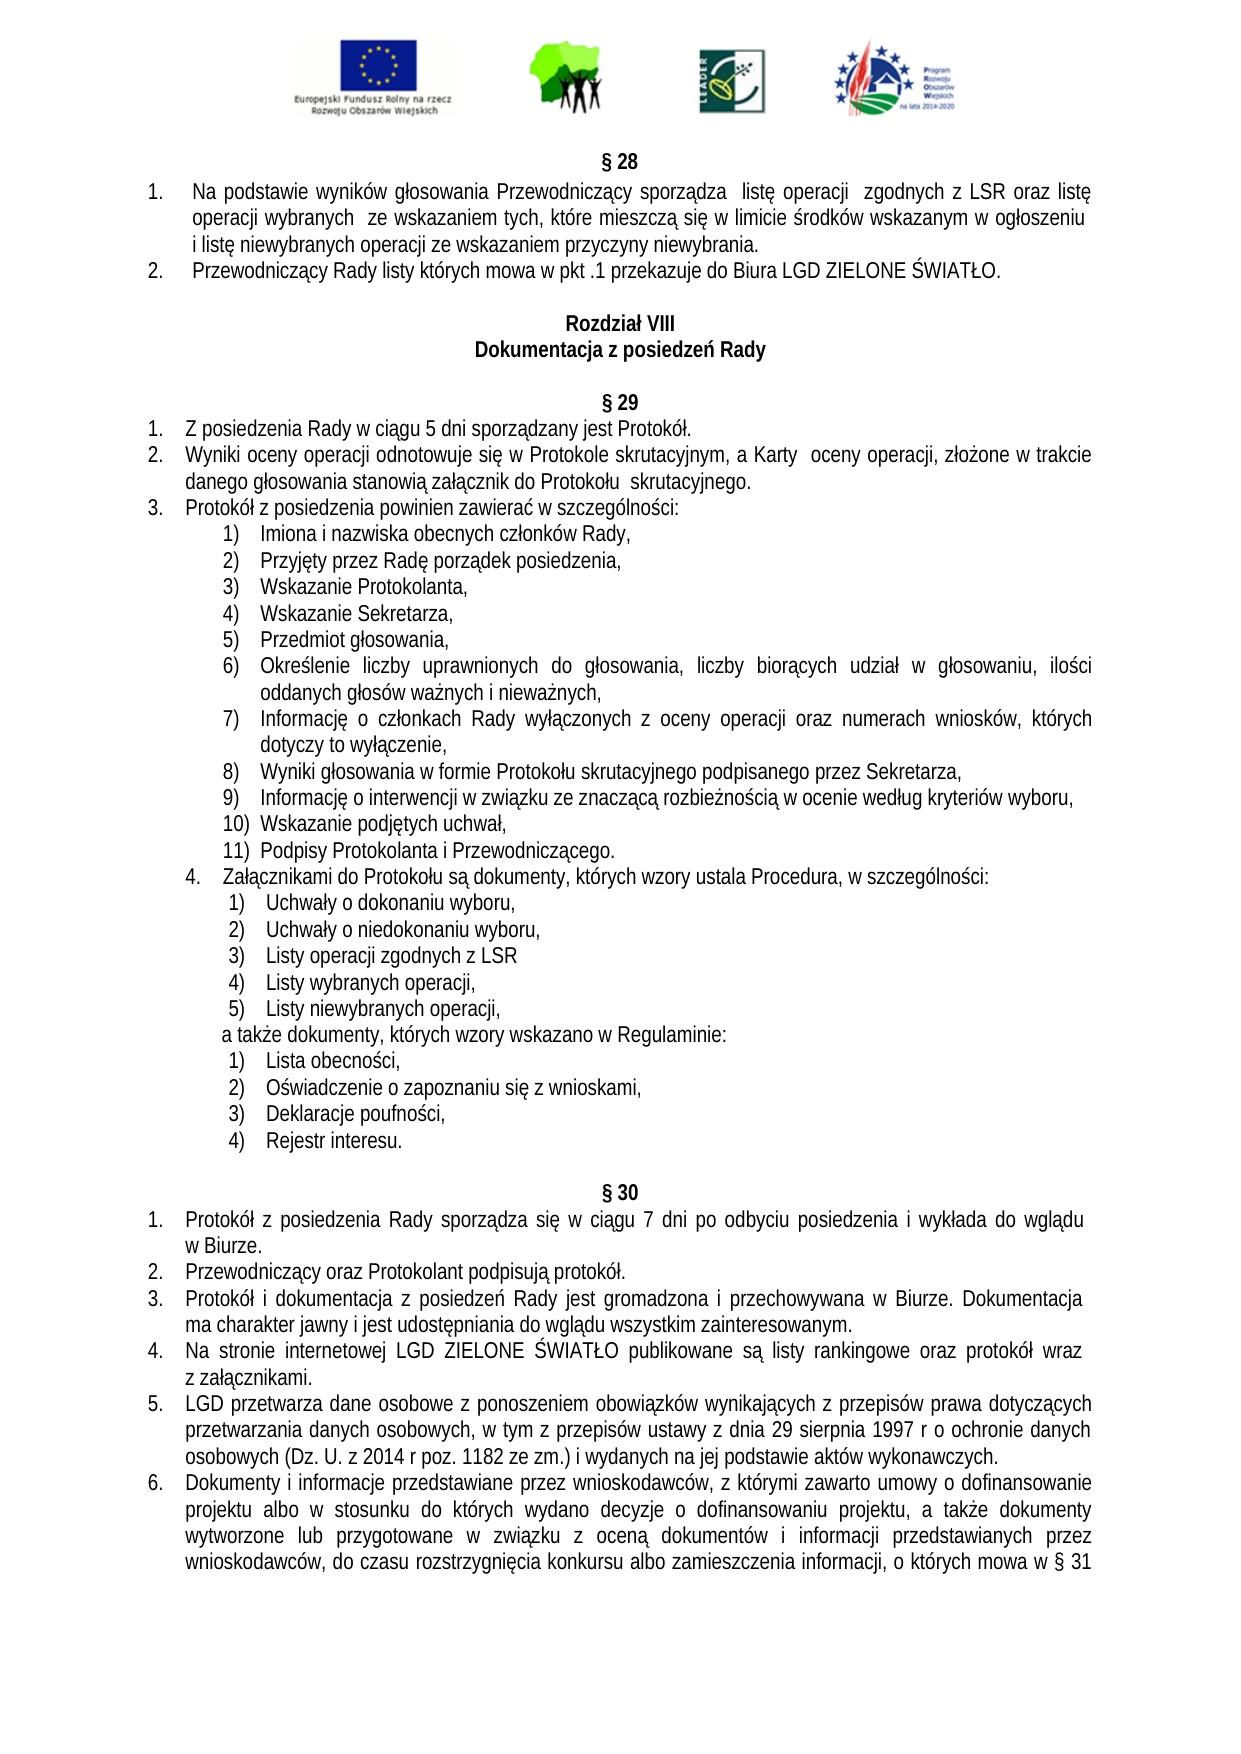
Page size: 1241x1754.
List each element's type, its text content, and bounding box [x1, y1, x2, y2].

list Wyniki oceny operacji odnotowuje się w Protokole skrutacyjnym, a Karty oceny operacji, złożone w trakcie danego głosowania stanowią załącznik do Protokołu skrutacyjnego. [148, 441, 1093, 494]
text Rozdział VIII [148, 309, 1093, 336]
list Przewodniczący oraz Protokolant podpisują protokół. [148, 1258, 1093, 1285]
list Protokół z posiedzenia Rady sporządza się w ciągu 7 dni po odbyciu posiedzenia i wykłada do wglądu w Biurze. [148, 1206, 1093, 1258]
list Wskazanie podjętych uchwał, [223, 810, 1093, 837]
list Wyniki głosowania w formie Protokołu skrutacyjnego podpisanego przez Sekretarza, [223, 758, 1093, 784]
list Listy operacji zgodnych z LSR [228, 942, 1093, 968]
list Listy wybranych operacji, [228, 968, 1093, 995]
list Informację o interwencji w związku ze znaczącą rozbieżnością w ocenie według kryteriów wyboru, [223, 784, 1093, 810]
list Lista obecności, [228, 1047, 1093, 1074]
list Przewodniczący Rady listy których mowa w pkt .1 przekazuje do Biura LGD ZIELONE ŚWIATŁO. [148, 257, 1093, 283]
list Podpisy Protokolanta i Przewodniczącego. [223, 837, 1093, 863]
list Protokół i dokumentacja z posiedzeń Rady jest gromadzona i przechowywana w Biurze. Dokumentacja ma charakter jawny i jest udostępniania do wglądu wszystkim zainteresowanym. [148, 1285, 1093, 1337]
list Imiona i nazwiska obecnych członków Rady, [223, 520, 1093, 547]
text a także dokumenty, których wzory wskazano w Regulaminie: [148, 1021, 1093, 1047]
subtitle Dokumentacja z posiedzeń Rady [148, 336, 1093, 362]
list Uchwały o niedokonaniu wyboru, [228, 916, 1093, 942]
list Uchwały o dokonaniu wyboru, [228, 889, 1093, 916]
text § 28 [148, 148, 1092, 174]
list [148, 1469, 1093, 1574]
list Informację o członkach Rady wyłączonych z oceny operacji oraz numerach wniosków, których dotyczy to wyłączenie, [223, 705, 1093, 758]
list Oświadczenie o zapoznaniu się z wnioskami, [228, 1074, 1093, 1100]
text § 29 [148, 389, 1093, 415]
list Załącznikami do Protokołu są dokumenty, których wzory ustala Procedura, w szczególności: [185, 863, 1093, 889]
list Na stronie internetowej LGD ZIELONE ŚWIATŁO publikowane są listy rankingowe oraz protokół wraz z załącznikami. [148, 1337, 1093, 1390]
list Przyjęty przez Radę porządek posiedzenia, [223, 547, 1093, 573]
text § 30 [148, 1179, 1093, 1206]
list Rejestr interesu. [228, 1127, 1093, 1153]
list Deklaracje poufności, [228, 1100, 1093, 1127]
list Listy niewybranych operacji, [228, 995, 1093, 1021]
list Na podstawie wyników głosowania Przewodniczący sporządza listę operacji zgodnych z LSR oraz listę operacji wybranych ze wskazaniem tych, które mieszczą się w limicie środków wskazanym w ogłoszeniu i listę niewybranych operacji ze wskazaniem przyczyny niewybrania. [148, 178, 1093, 257]
list Wskazanie Sekretarza, [223, 599, 1093, 626]
list Przedmiot głosowania, [223, 626, 1093, 652]
list LGD przetwarza dane osobowe z ponoszeniem obowiązków wynikających z przepisów prawa dotyczących przetwarzania danych osobowych, w tym z przepisów ustawy z dnia 29 sierpnia 1997 r o ochronie danych osobowych (Dz. U. z 2014 r poz. 1182 ze zm.) i wydanych na jej podstawie aktów wykonawczych. [148, 1390, 1093, 1469]
list Protokół z posiedzenia powinien zawierać w szczególności: [148, 494, 1093, 520]
list Z posiedzenia Rady w ciągu 5 dni sporządzany jest Protokół. [148, 415, 1093, 441]
list Wskazanie Protokolanta, [223, 573, 1093, 599]
picture [265, 29, 976, 122]
list Określenie liczby uprawnionych do głosowania, liczby biorących udział w głosowaniu, ilości oddanych głosów ważnych i nieważnych, [223, 652, 1093, 705]
